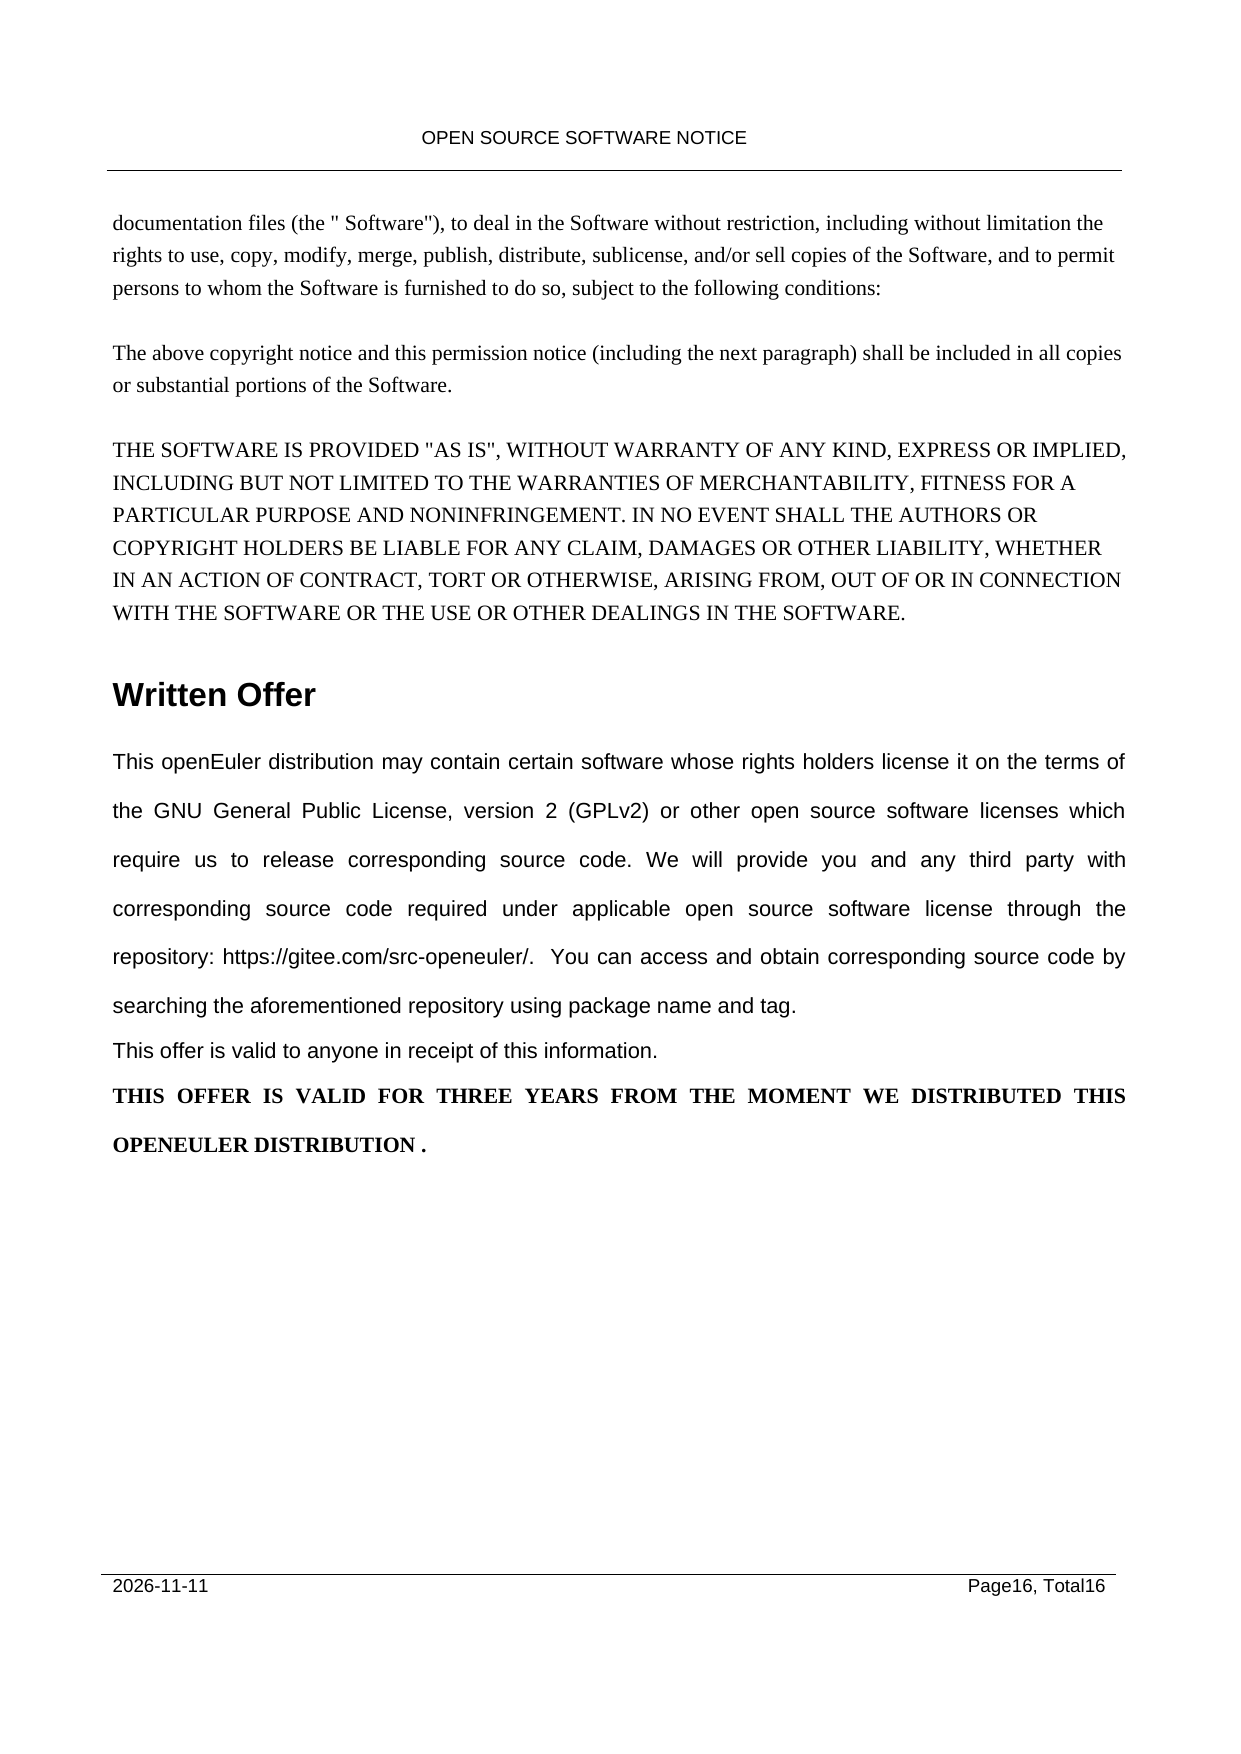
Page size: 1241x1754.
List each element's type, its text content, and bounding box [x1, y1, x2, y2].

text Written Offer [112, 661, 1128, 726]
text This offer is valid to anyone in receipt of this information. [112, 1034, 1128, 1067]
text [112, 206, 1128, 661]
text This openEuler distribution may contain certain software whose rights holders license it on the terms of the GNU General Public License, version 2 (GPLv2) or other open source software licenses which require us to release corresponding source code. We will provide you and any third party with corresponding source code required under applicable open source software license through the repository: https://gitee.com/src-openeuler/. You can access and obtain corresponding source code by searching the aforementioned repository using package name and tag. [112, 746, 1128, 1022]
text THIS OFFER IS VALID FOR THREE YEARS FROM THE MOMENT WE DISTRIBUTED THIS OPENEULER DISTRIBUTION . [112, 1079, 1128, 1161]
